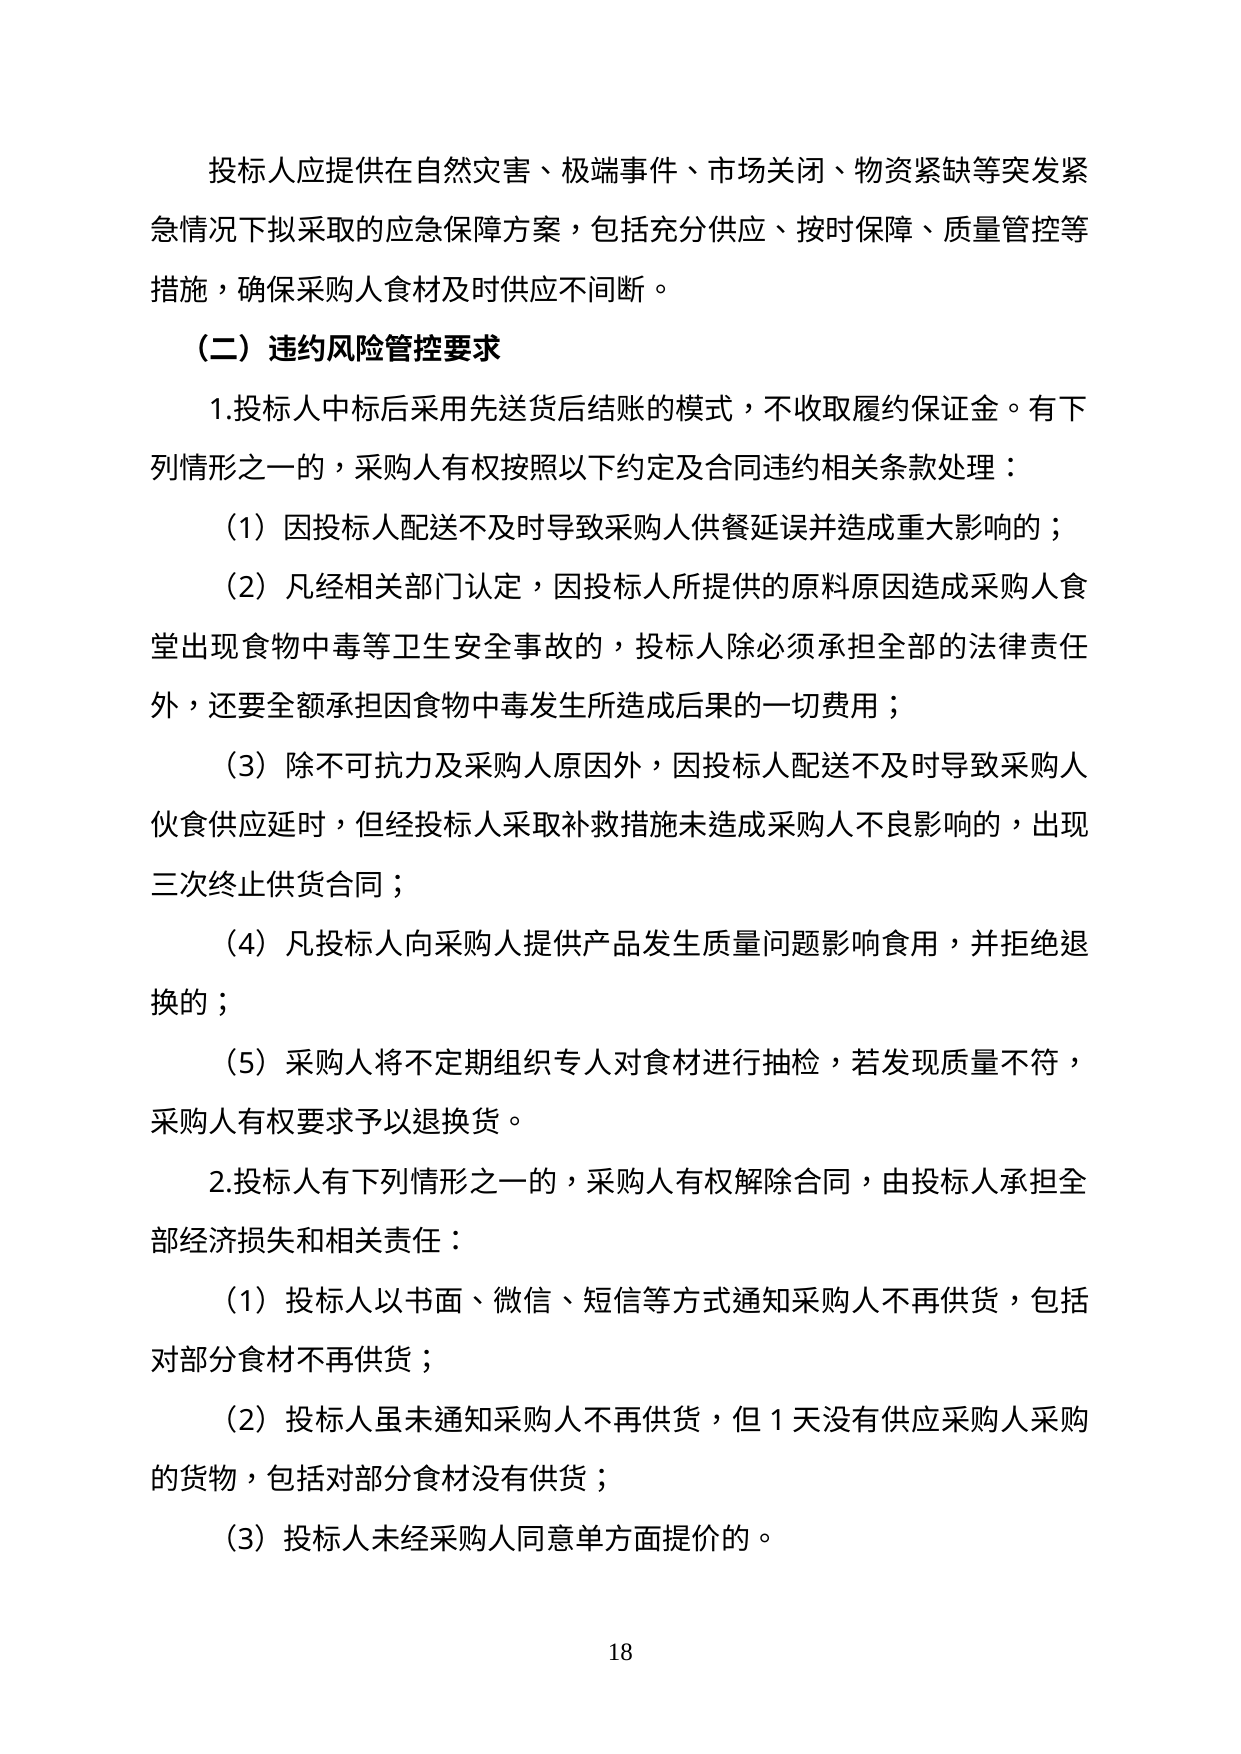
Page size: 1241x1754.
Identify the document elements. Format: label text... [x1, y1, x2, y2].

text （2）凡经相关部门认定，因投标人所提供的原料原因造成采购人食堂出现食物中毒等卫生安全事故的，投标人除必须承担全部的法律责任外，还要全额承担因食物中毒发生所造成后果的一切费用； [150, 566, 1090, 725]
text （3）除不可抗力及采购人原因外，因投标人配送不及时导致采购人伙食供应延时，但经投标人采取补救措施未造成采购人不良影响的，出现三次终止供货合同； [150, 745, 1090, 903]
text （2）投标人虽未通知采购人不再供货，但1天没有供应采购人采购的货物，包括对部分食材没有供货； [150, 1399, 1090, 1498]
text （1）因投标人配送不及时导致采购人供餐延误并造成重大影响的； [150, 507, 1090, 547]
text 投标人应提供在自然灾害、极端事件、市场关闭、物资紧缺等突发紧急情况下拟采取的应急保障方案，包括充分供应、按时保障、质量管控等措施，确保采购人食材及时供应不间断。 [150, 150, 1090, 309]
text （1）投标人以书面、微信、短信等方式通知采购人不再供货，包括对部分食材不再供货； [150, 1280, 1090, 1379]
text （4）凡投标人向采购人提供产品发生质量问题影响食用，并拒绝退换的； [150, 923, 1090, 1022]
text （5）采购人将不定期组织专人对食材进行抽检，若发现质量不符，采购人有权要求予以退换货。 [150, 1042, 1090, 1141]
text 2.投标人有下列情形之一的，采购人有权解除合同，由投标人承担全部经济损失和相关责任： [150, 1161, 1090, 1260]
text 1.投标人中标后采用先送货后结账的模式，不收取履约保证金。有下列情形之一的，采购人有权按照以下约定及合同违约相关条款处理： [150, 388, 1090, 487]
text （3）投标人未经采购人同意单方面提价的。 [150, 1518, 1090, 1558]
text （二）违约风险管控要求 [150, 328, 1090, 368]
